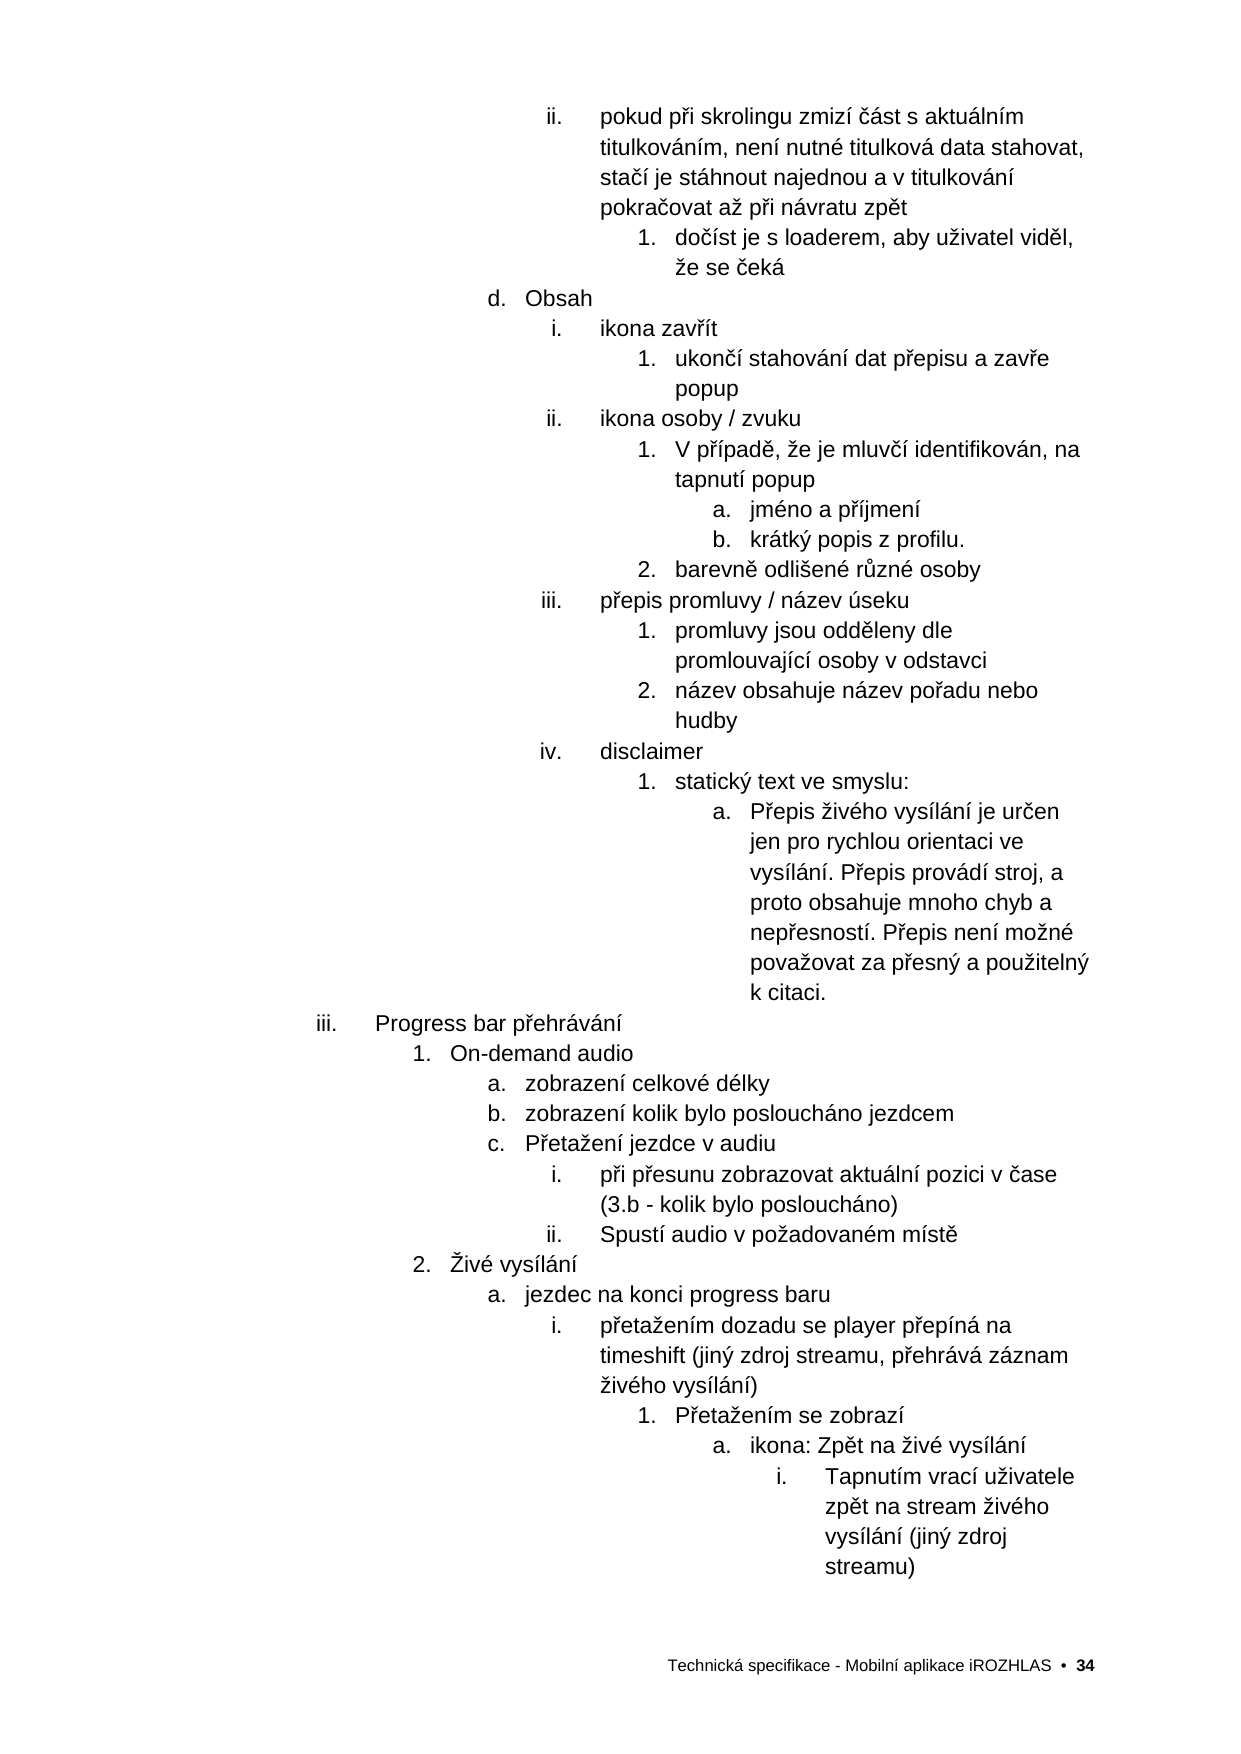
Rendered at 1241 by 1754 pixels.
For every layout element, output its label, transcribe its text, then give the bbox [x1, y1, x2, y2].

list ukončí stahování dat přepisu a zavře popup [637, 345, 1094, 402]
list jméno a příjmení [712, 496, 1094, 522]
list zobrazení kolik bylo posloucháno jezdcem [487, 1100, 1094, 1127]
list Tapnutím vrací uživatele zpět na stream živého vysílání (jiný zdroj streamu) [787, 1463, 1094, 1580]
list promluvy jsou odděleny dle promlouvající osoby v odstavci [637, 617, 1094, 673]
list Přetažením se zobrazí [637, 1402, 1094, 1429]
list při přesunu zobrazovat aktuální pozici v čase (3.b - kolik bylo posloucháno) [562, 1161, 1094, 1217]
list statický text ve smyslu: [637, 768, 1094, 794]
list ikona osoby / zvuku [562, 405, 1094, 432]
list přepis promluvy / název úseku [562, 587, 1094, 613]
list ikona: Zpět na živé vysílání [712, 1432, 1094, 1459]
list Obsah [487, 284, 1094, 311]
list ikona zavřít [562, 315, 1094, 341]
list barevně odlišené různé osoby [637, 556, 1094, 583]
list pokud při skrolingu zmizí část s aktuálním titulkováním, není nutné titulková data stahovat, stačí je stáhnout najednou a v titulkování pokračovat až při návratu zpět [562, 103, 1094, 220]
list On-demand audio [412, 1040, 1094, 1066]
list Živé vysílání [412, 1251, 1094, 1278]
list přetažením dozadu se player přepíná na timeshift (jiný zdroj streamu, přehrává záznam živého vysílání) [562, 1312, 1094, 1398]
list Přetažení jezdce v audiu [487, 1130, 1094, 1157]
list krátký popis z profilu. [712, 526, 1094, 553]
list jezdec na konci progress baru [487, 1281, 1094, 1308]
list Progress bar přehrávání [337, 1009, 1094, 1036]
list disclaimer [562, 738, 1094, 764]
list Přepis živého vysílání je určen jen pro rychlou orientaci ve vysílání. Přepis provádí stroj, a proto obsahuje mnoho chyb a nepřesností. Přepis není možné považovat za přesný a použitelný k citaci. [712, 798, 1094, 1006]
list dočíst je s loaderem, aby uživatel viděl, že se čeká [637, 224, 1094, 281]
list Spustí audio v požadovaném místě [562, 1221, 1094, 1247]
list název obsahuje název pořadu nebo hudby [637, 677, 1094, 734]
list zobrazení celkové délky [487, 1070, 1094, 1096]
list V případě, že je mluvčí identifikován, na tapnutí popup [637, 436, 1094, 492]
